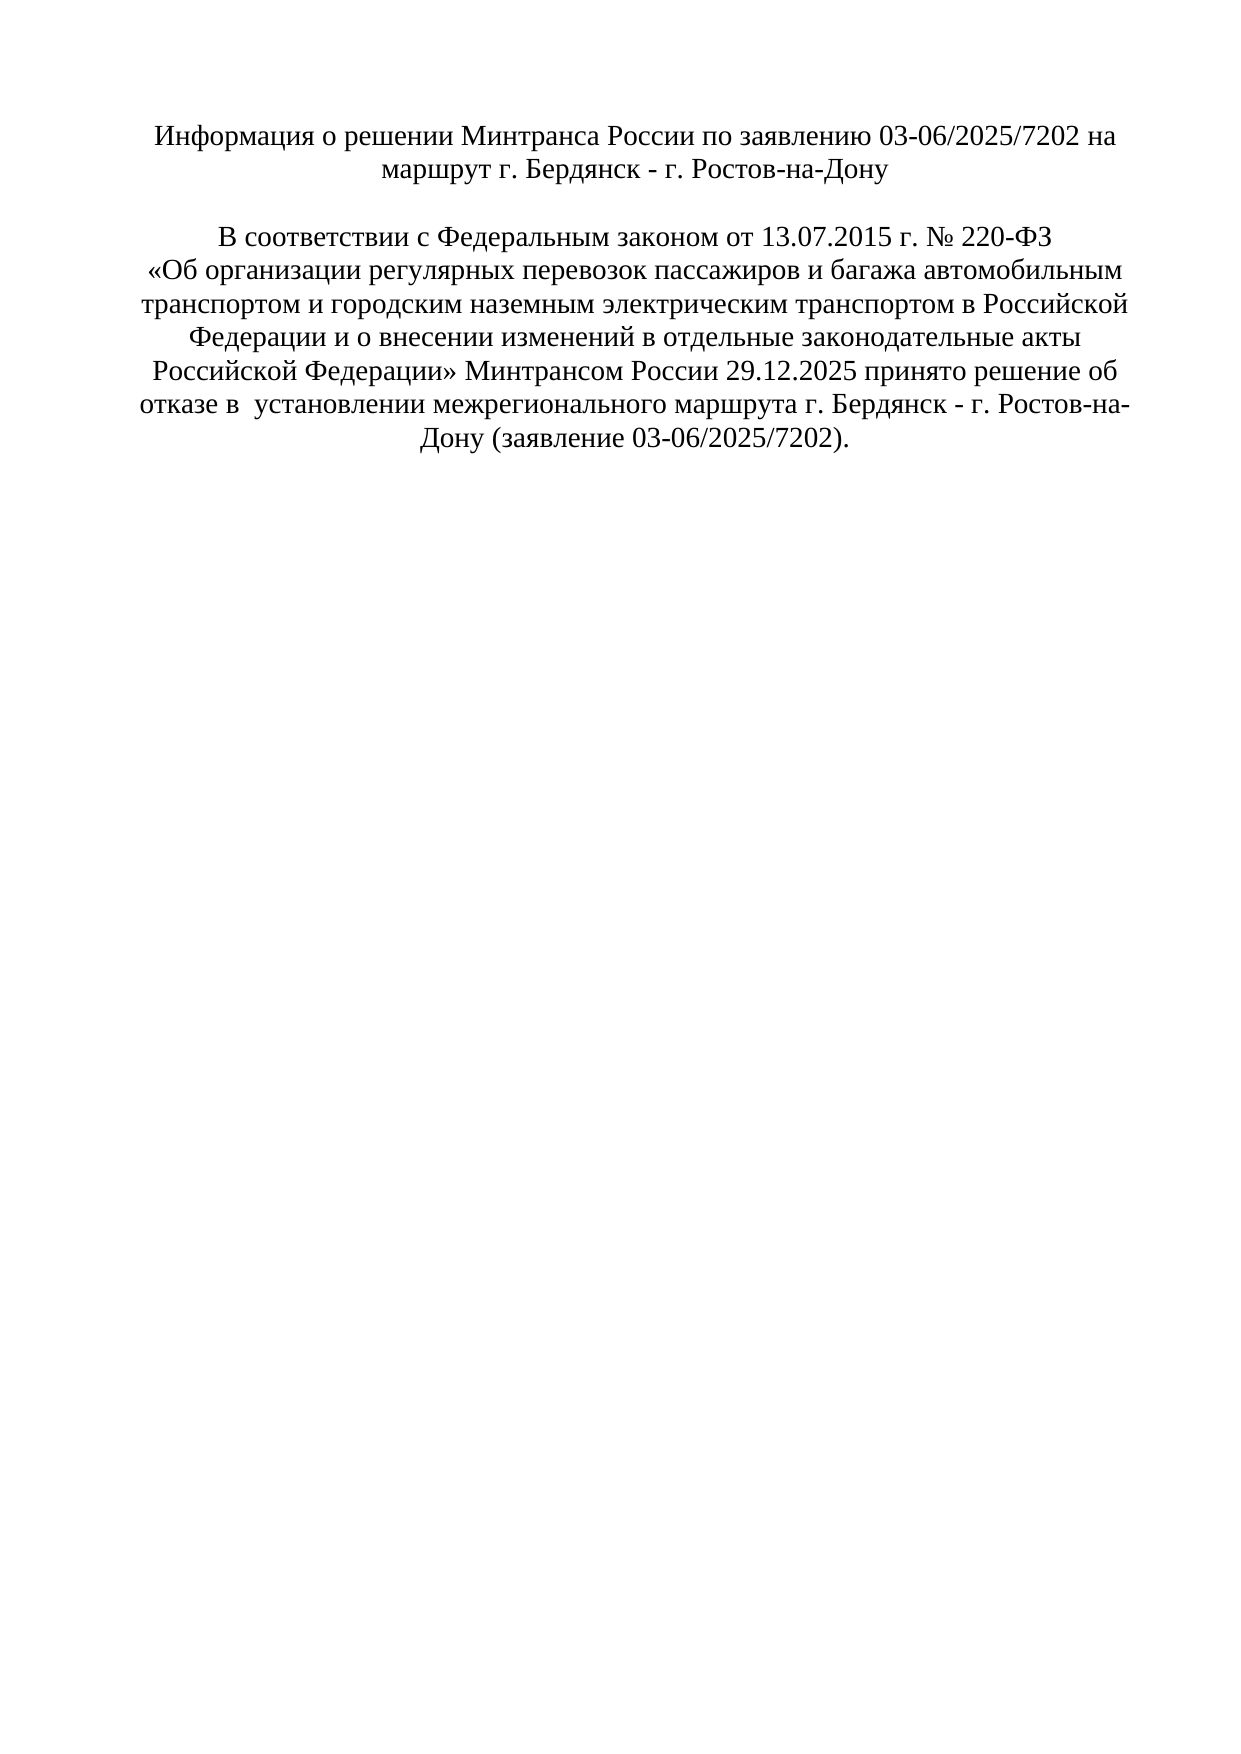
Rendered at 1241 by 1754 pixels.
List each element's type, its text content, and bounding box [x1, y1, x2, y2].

text В соответствии с Федеральным законом от 13.07.2015 г. № 220-ФЗ «Об организации регулярных перевозок пассажиров и багажа автомобильным транспортом и городским наземным электрическим транспортом в Российской Федерации и о внесении изменений в отдельные законодательные акты Российской Федерации» Минтрансом России 29.12.2025 принято решение об отказе в установлении межрегионального маршрута г. Бердянск - г. Ростов-на-Дону (заявление 03-06/2025/7202). [118, 219, 1152, 453]
text Информация о решении Минтранса России по заявлению 03-06/2025/7202 на маршрут г. Бердянск - г. Ростов-на-Дону [118, 118, 1152, 185]
